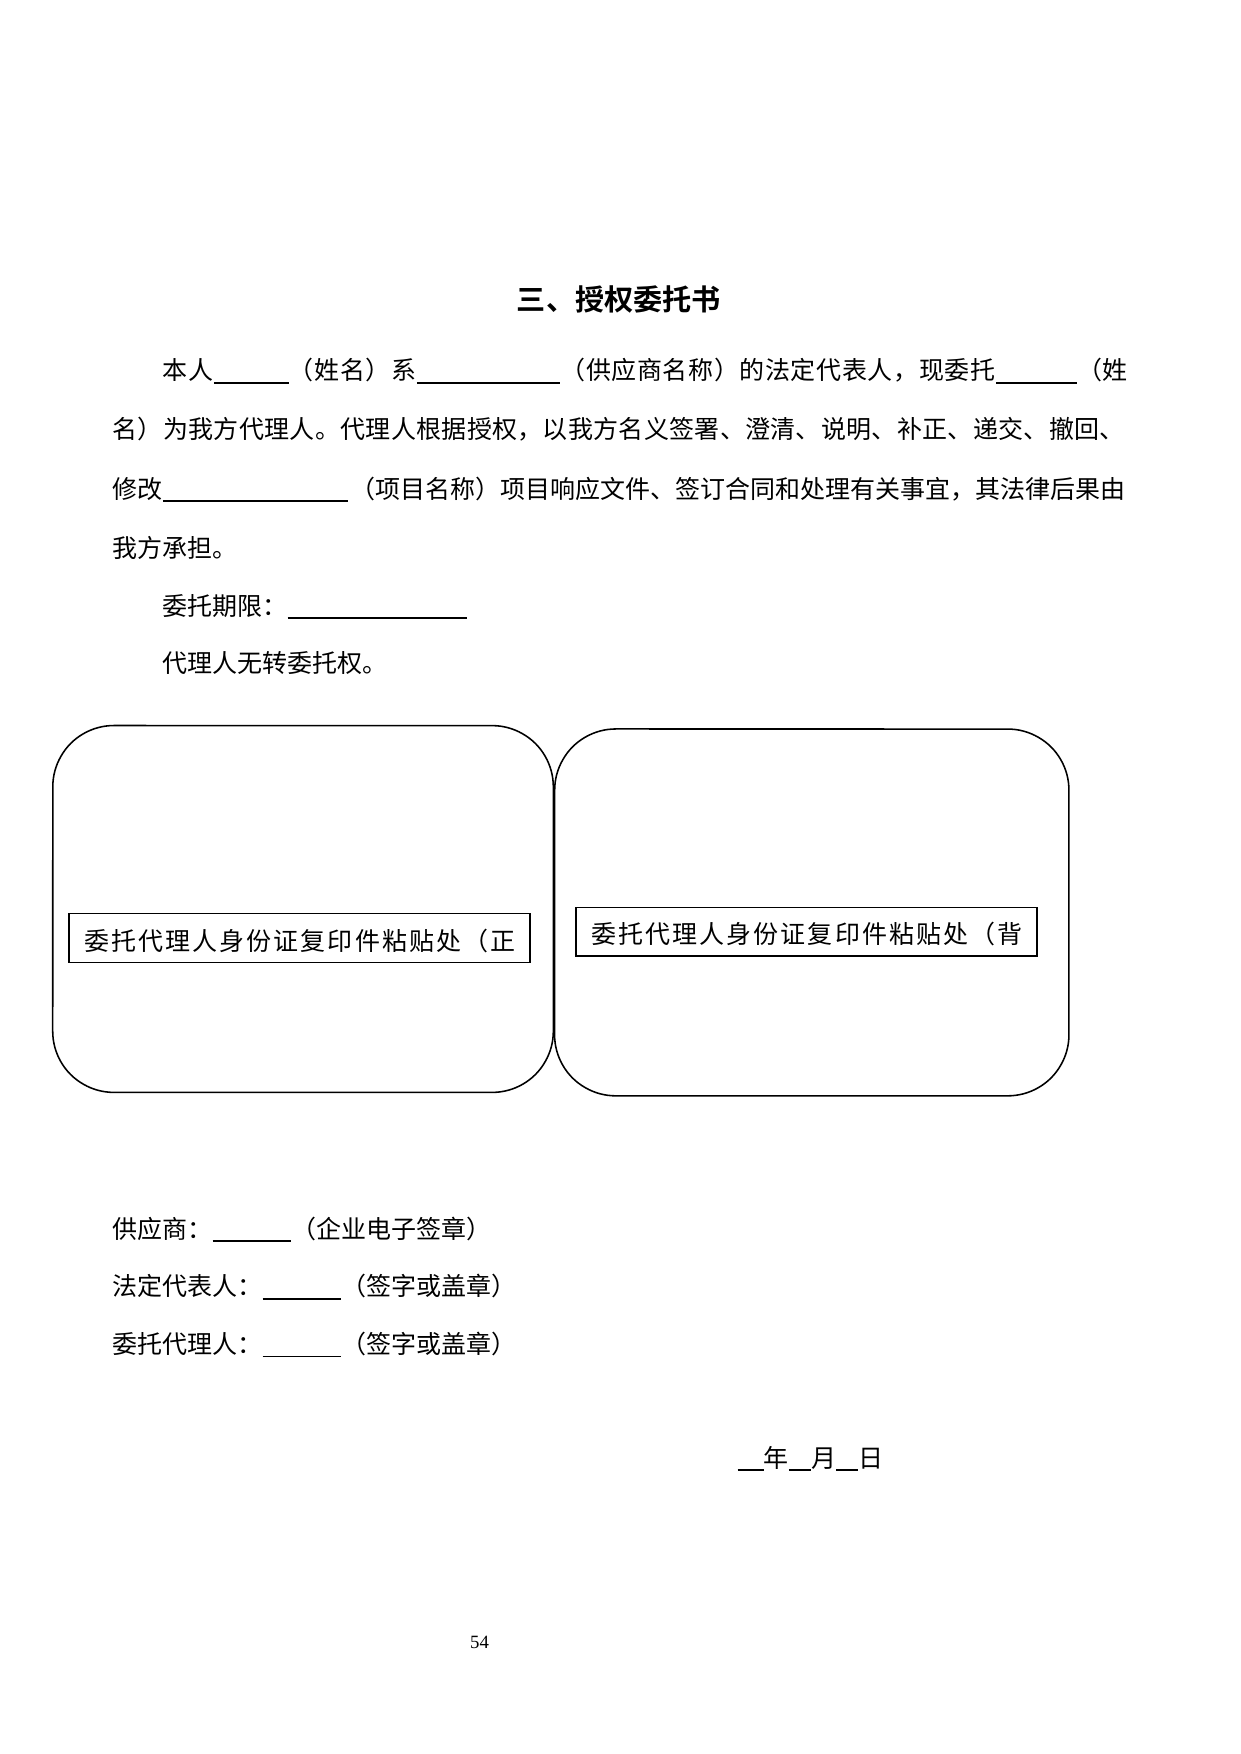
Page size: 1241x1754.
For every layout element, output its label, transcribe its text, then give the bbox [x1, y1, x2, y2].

text 法定代表人： （签字或盖章） [112, 1265, 1128, 1305]
text 委托代理人： （签字或盖章） [112, 1323, 1128, 1362]
text 本人 （姓名）系 （供应商名称）的法定代表人，现委托 （姓名）为我方代理人。代理人根据授权，以我方名义签署、澄清、说明、补正、递交、撤回、修改 （项目名称）项目响应文件、签订合同和处理有关事宜，其法律后果由我方承担。 [112, 349, 1128, 566]
title 三、授权委托书 [112, 258, 1125, 337]
text 委托期限： [112, 584, 1128, 624]
text 供应商： （企业电子签章） [112, 1208, 1128, 1247]
text 代理人无转委托权。 [112, 642, 1128, 681]
text 年 月 日 [112, 1437, 1128, 1476]
